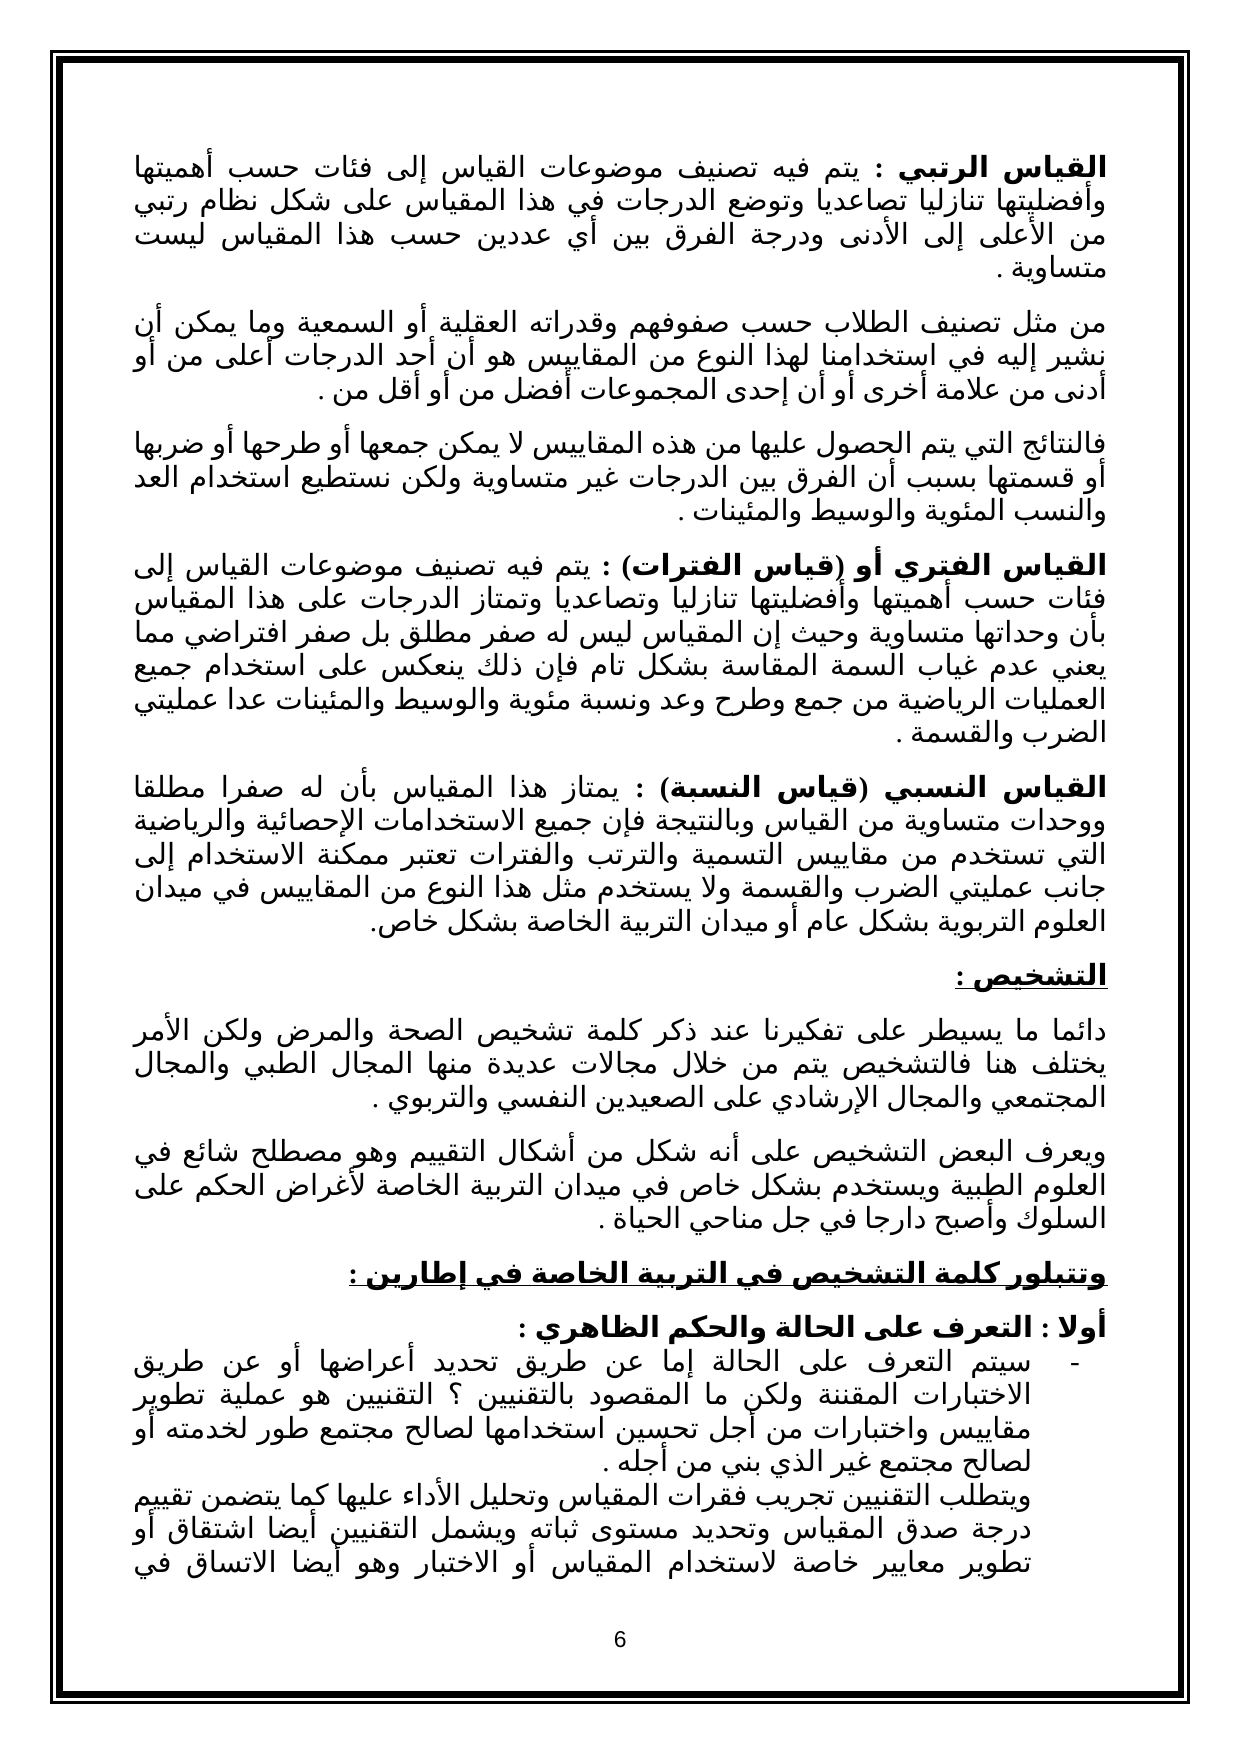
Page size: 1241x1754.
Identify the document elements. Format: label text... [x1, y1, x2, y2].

text دائما ما يسيطر على تفكيرنا عند ذكر كلمة تشخيص الصحة والمرض ولكن الأمر يختلف هنا فالتشخيص يتم من خلال مجالات عديدة منها المجال الطبي والمجال المجتمعي والمجال الإرشادي على الصعيدين النفسي والتربوي . [133, 1013, 1107, 1113]
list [133, 1478, 1032, 1578]
text فالنتائج التي يتم الحصول عليها من هذه المقاييس لا يمكن جمعها أو طرحها أو ضربها أو قسمتها بسبب أن الفرق بين الدرجات غير متساوية ولكن نستطيع استخدام العد والنسب المئوية والوسيط والمئينات . [133, 426, 1107, 527]
text القياس النسبي (قياس النسبة) : يمتاز هذا المقياس بأن له صفرا مطلقا ووحدات متساوية من القياس وبالنتيجة فإن جميع الاستخدامات الإحصائية والرياضية التي تستخدم من مقاييس التسمية والترتب والفترات تعتبر ممكنة الاستخدام إلى جانب عمليتي الضرب والقسمة ولا يستخدم مثل هذا النوع من المقاييس في ميدان العلوم التربوية بشكل عام أو ميدان التربية الخاصة بشكل خاص. [133, 770, 1107, 938]
text التشخيص : [133, 958, 1107, 992]
text القياس الرتبي : يتم فيه تصنيف موضوعات القياس إلى فئات حسب أهميتها وأفضليتها تنازليا تصاعديا وتوضع الدرجات في هذا المقياس على شكل نظام رتبي من الأعلى إلى الأدنى ودرجة الفرق بين أي عددين حسب هذا المقياس ليست متساوية . [133, 150, 1107, 284]
text القياس الفتري أو (قياس الفترات) : يتم فيه تصنيف موضوعات القياس إلى فئات حسب أهميتها وأفضليتها تنازليا وتصاعديا وتمتاز الدرجات على هذا المقياس بأن وحداتها متساوية وحيث إن المقياس ليس له صفر مطلق بل صفر افتراضي مما يعني عدم غياب السمة المقاسة بشكل تام فإن ذلك ينعكس على استخدام جميع العمليات الرياضية من جمع وطرح وعد ونسبة مئوية والوسيط والمئينات عدا عمليتي الضرب والقسمة . [133, 548, 1107, 749]
text أولا : التعرف على الحالة والحكم الظاهري : [133, 1310, 1107, 1344]
text من مثل تصنيف الطلاب حسب صفوفهم وقدراته العقلية أو السمعية وما يمكن أن نشير إليه في استخدامنا لهذا النوع من المقاييس هو أن أحد الدرجات أعلى من أو أدنى من علامة أخرى أو أن إحدى المجموعات أفضل من أو أقل من . [133, 305, 1107, 406]
text وتتبلور كلمة التشخيص في التربية الخاصة في إطارين : [133, 1256, 1107, 1289]
text ويعرف البعض التشخيص على أنه شكل من أشكال التقييم وهو مصطلح شائع في العلوم الطبية ويستخدم بشكل خاص في ميدان التربية الخاصة لأغراض الحكم على السلوك وأصبح دارجا في جل مناحي الحياة . [133, 1134, 1107, 1235]
list سيتم التعرف على الحالة إما عن طريق تحديد أعراضها أو عن طريق الاختبارات المقننة ولكن ما المقصود بالتقنيين ؟ التقنيين هو عملية تطوير مقاييس واختبارات من أجل تحسين استخدامها لصالح مجتمع طور لخدمته أو لصالح مجتمع غير الذي بني من أجله . [133, 1344, 1070, 1478]
